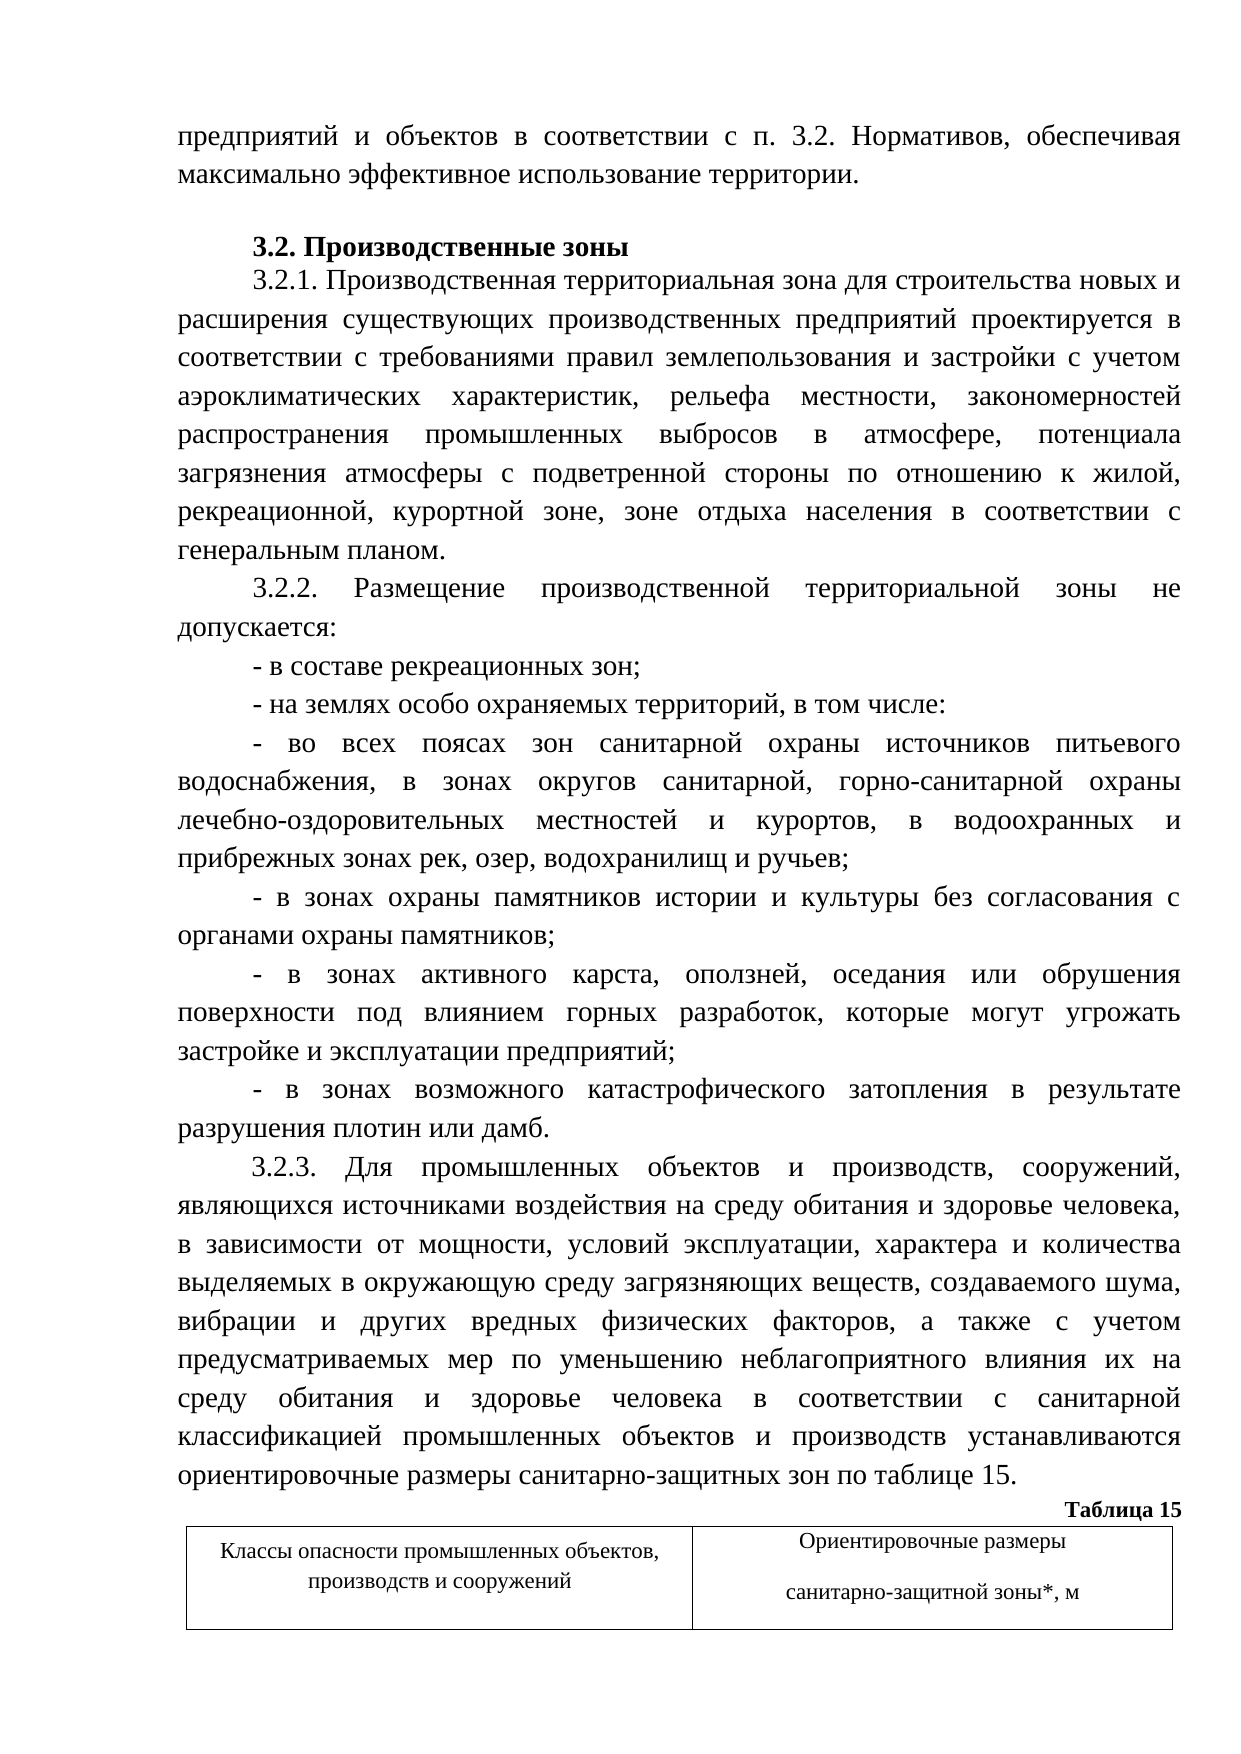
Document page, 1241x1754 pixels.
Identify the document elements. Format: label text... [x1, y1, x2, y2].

text 3.2.1. Производственная территориальная зона для строительства новых и расширения существующих производственных предприятий проектируется в соответствии с требованиями правил землепользования и застройки с учетом аэроклиматических характеристик, рельефа местности, закономерностей распространения промышленных выбросов в атмосфере, потенциала загрязнения атмосферы с подветренной стороны по отношению к жилой, рекреационной, курортной зоне, зоне отдыха населения в соответствии с генеральным планом. [177, 262, 1182, 566]
text - в зонах охраны памятников истории и культуры без согласования с органами охраны памятников; [177, 879, 1182, 951]
text - в зонах активного карста, оползней, оседания или обрушения поверхности под влиянием горных разработок, которые могут угрожать застройке и эксплуатации предприятий; [177, 956, 1182, 1067]
text 3.2.2. Размещение производственной территориальной зоны не допускается: [177, 571, 1182, 643]
text - во всех поясах зон санитарной охраны источников питьевого водоснабжения, в зонах округов санитарной, горно-санитарной охраны лечебно-оздоровительных местностей и курортов, в водоохранных и прибрежных зонах рек, озер, водохранилищ и ручьев; [177, 725, 1182, 874]
text - на землях особо охраняемых территорий, в том числе: [177, 686, 1182, 720]
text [177, 118, 1182, 190]
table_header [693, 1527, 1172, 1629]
text Таблица 15 [177, 1496, 1182, 1522]
text 3.2.3. Для промышленных объектов и производств, сооружений, являющихся источниками воздействия на среду обитания и здоровье человека, в зависимости от мощности, условий эксплуатации, характера и количества выделяемых в окружающую среду загрязняющих веществ, создаваемого шума, вибрации и других вредных физических факторов, а также с учетом предусматриваемых мер по уменьшению неблагоприятного влияния их на среду обитания и здоровье человека в соответствии с санитарной классификацией промышленных объектов и производств устанавливаются ориентировочные размеры санитарно-защитных зон по таблице 15. [177, 1149, 1182, 1491]
text - в составе рекреационных зон; [177, 648, 1182, 681]
text - в зонах возможного катастрофического затопления в результате разрушения плотин или дамб. [177, 1072, 1182, 1144]
text 3.2. Производственные зоны [177, 229, 1182, 262]
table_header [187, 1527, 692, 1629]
